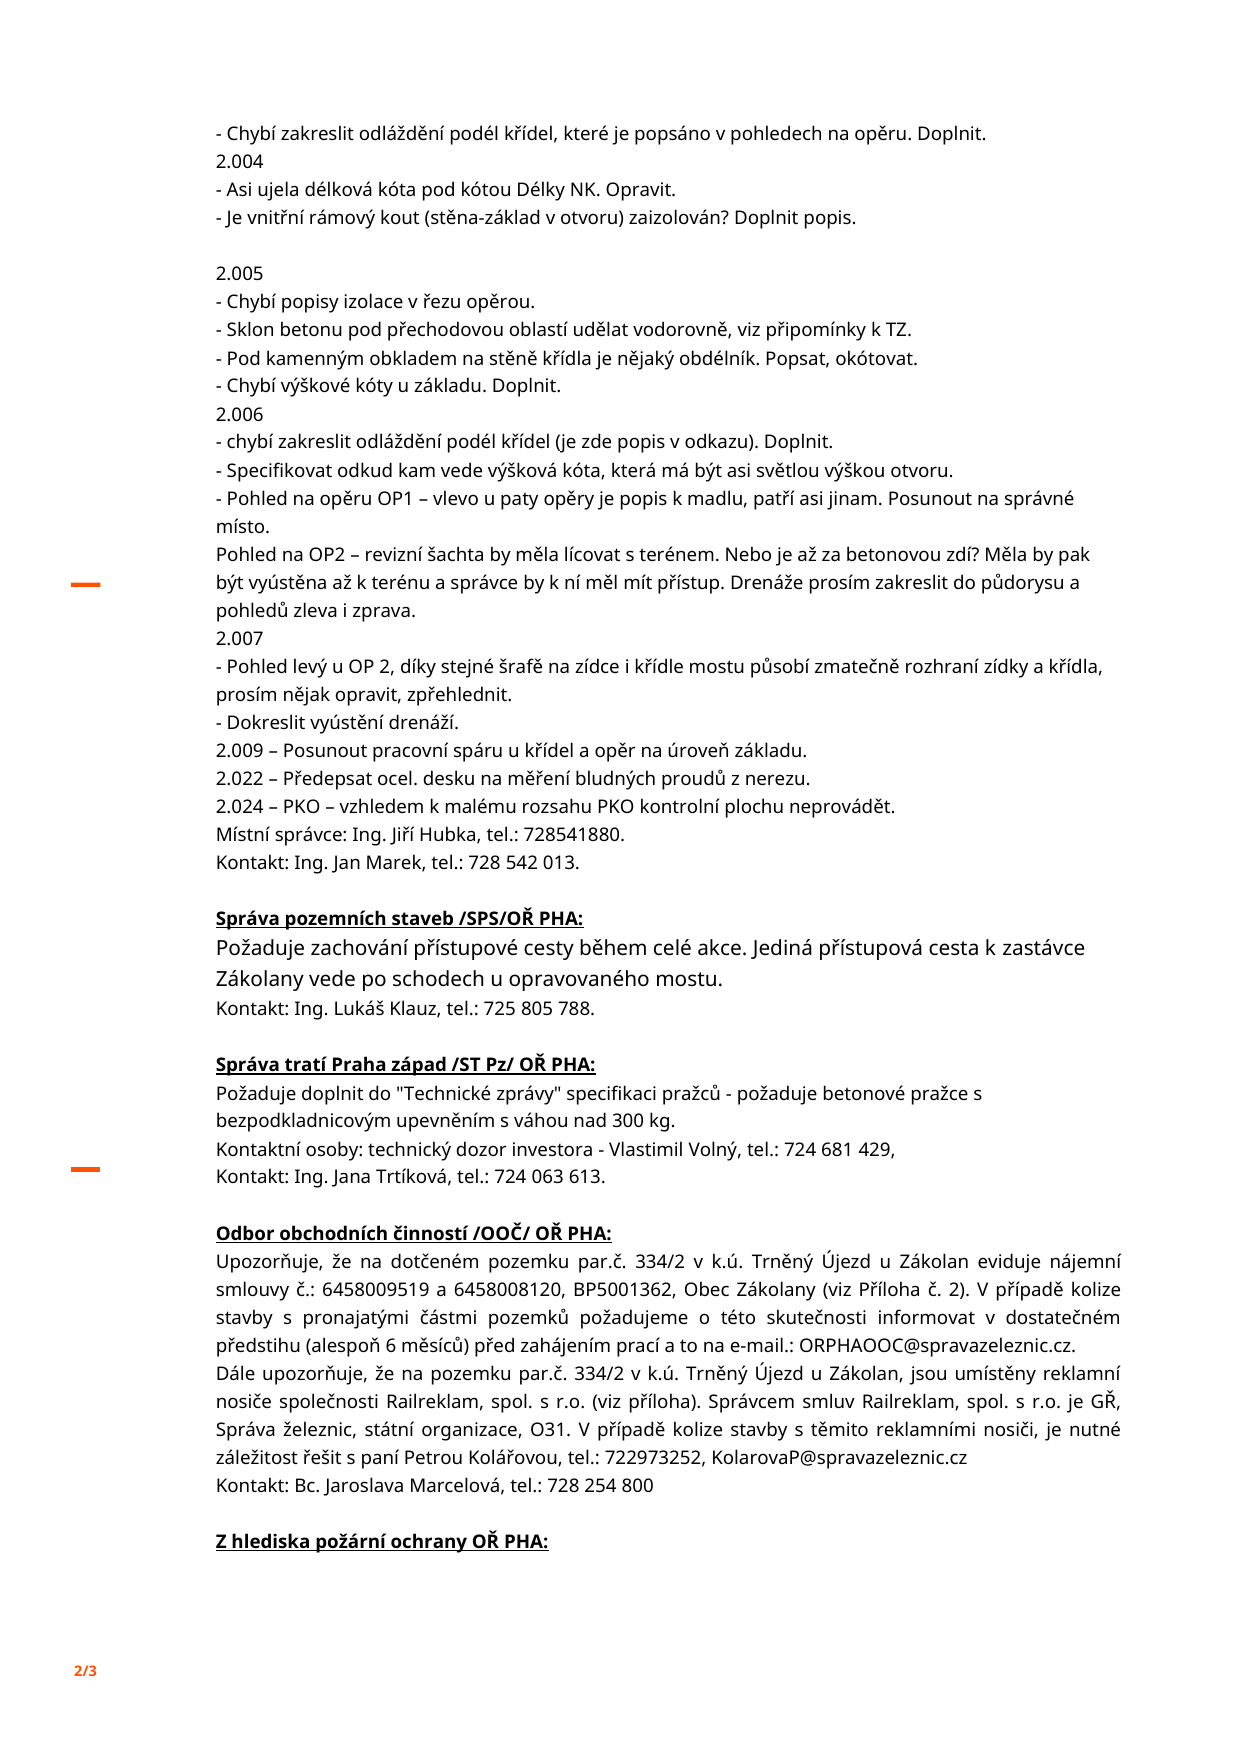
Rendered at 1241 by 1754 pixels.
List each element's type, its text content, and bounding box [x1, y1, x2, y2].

text Místní správce: Ing. Jiří Hubka, tel.: 728541880. [216, 821, 1122, 847]
text - Pohled na opěru OP1 – vlevo u paty opěry je popis k madlu, patří asi jinam. Posunout na správné místo. [216, 485, 1122, 538]
text 2.006 [216, 401, 1122, 426]
text Kontaktní osoby: technický dozor investora - Vlastimil Volný, tel.: 724 681 429, [216, 1136, 1122, 1161]
text Správa tratí Praha západ /ST Pz/ OŘ PHA: [216, 1052, 1122, 1077]
text - chybí zakreslit odláždění podél křídel (je zde popis v odkazu). Doplnit. [216, 429, 1122, 454]
text Požaduje zachování přístupové cesty během celé akce. Jediná přístupová cesta k zastávce Zákolany vede po schodech u opravovaného mostu. [216, 933, 1122, 993]
text Kontakt: Ing. Jana Trtíková, tel.: 724 063 613. [216, 1164, 1122, 1189]
text - Pohled levý u OP 2, díky stejné šrafě na zídce i křídle mostu působí zmatečně rozhraní zídky a křídla, prosím nějak opravit, zpřehlednit. [216, 653, 1122, 707]
text 2.007 [216, 625, 1122, 651]
text Upozorňuje, že na dotčeném pozemku par.č. 334/2 v k.ú. Trněný Újezd u Zákolan eviduje nájemní smlouvy č.: 6458009519 a 6458008120, BP5001362, Obec Zákolany (viz Příloha č. 2). V případě kolize stavby s pronajatými částmi pozemků požadujeme o této skutečnosti informovat v dostatečném předstihu (alespoň 6 měsíců) před zahájením prací a to na e-mail.: ORPHAOOC@spravazeleznic.cz. [216, 1248, 1122, 1357]
text - Asi ujela délková kóta pod kótou Délky NK. Opravit. [216, 177, 1122, 202]
text Požaduje doplnit do "Technické zprávy" specifikaci pražců - požaduje betonové pražce s bezpodkladnicovým upevněním s váhou nad 300 kg. [216, 1080, 1122, 1133]
text - Chybí zakreslit odláždění podél křídel, které je popsáno v pohledech na opěru. Doplnit. [216, 121, 1122, 146]
text - Chybí popisy izolace v řezu opěrou. [216, 289, 1122, 314]
text Dále upozorňuje, že na pozemku par.č. 334/2 v k.ú. Trněný Újezd u Zákolan, jsou umístěny reklamní nosiče společnosti Railreklam, spol. s r.o. (viz příloha). Správcem smluv Railreklam, spol. s r.o. je GŘ, Správa železnic, státní organizace, O31. V případě kolize stavby s těmito reklamními nosiči, je nutné záležitost řešit s paní Petrou Kolářovou, tel.: 722973252, KolarovaP@spravazeleznic.cz [216, 1360, 1122, 1469]
text - Dokreslit vyústění drenáží. [216, 709, 1122, 734]
text - Pod kamenným obkladem na stěně křídla je nějaký obdélník. Popsat, okótovat. [216, 345, 1122, 370]
text 2.004 [216, 149, 1122, 174]
text Správa pozemních staveb /SPS/OŘ PHA: [216, 905, 1122, 931]
text Odbor obchodních činností /OOČ/ OŘ PHA: [216, 1220, 1122, 1245]
text Pohled na OP2 – revizní šachta by měla lícovat s terénem. Nebo je až za betonovou zdí? Měla by pak být vyústěna až k terénu a správce by k ní měl mít přístup. Drenáže prosím zakreslit do půdorysu a pohledů zleva i zprava. [216, 541, 1122, 622]
text 2.009 – Posunout pracovní spáru u křídel a opěr na úroveň základu. [216, 737, 1122, 763]
text - Chybí výškové kóty u základu. Doplnit. [216, 373, 1122, 398]
text - Specifikovat odkud kam vede výšková kóta, která má být asi světlou výškou otvoru. [216, 457, 1122, 482]
text Z hlediska požární ochrany OŘ PHA: [216, 1528, 1122, 1554]
text Kontakt: Bc. Jaroslava Marcelová, tel.: 728 254 800 [216, 1472, 1122, 1498]
text - Sklon betonu pod přechodovou oblastí udělat vodorovně, viz připomínky k TZ. [216, 317, 1122, 342]
text Kontakt: Ing. Jan Marek, tel.: 728 542 013. [216, 849, 1122, 875]
text Kontakt: Ing. Lukáš Klauz, tel.: 725 805 788. [216, 996, 1122, 1021]
text 2.005 [216, 261, 1122, 286]
text 2.024 – PKO – vzhledem k malému rozsahu PKO kontrolní plochu neprovádět. [216, 793, 1122, 819]
text - Je vnitřní rámový kout (stěna-základ v otvoru) zaizolován? Doplnit popis. [216, 205, 1122, 230]
text 2.022 – Předepsat ocel. desku na měření bludných proudů z nerezu. [216, 765, 1122, 791]
